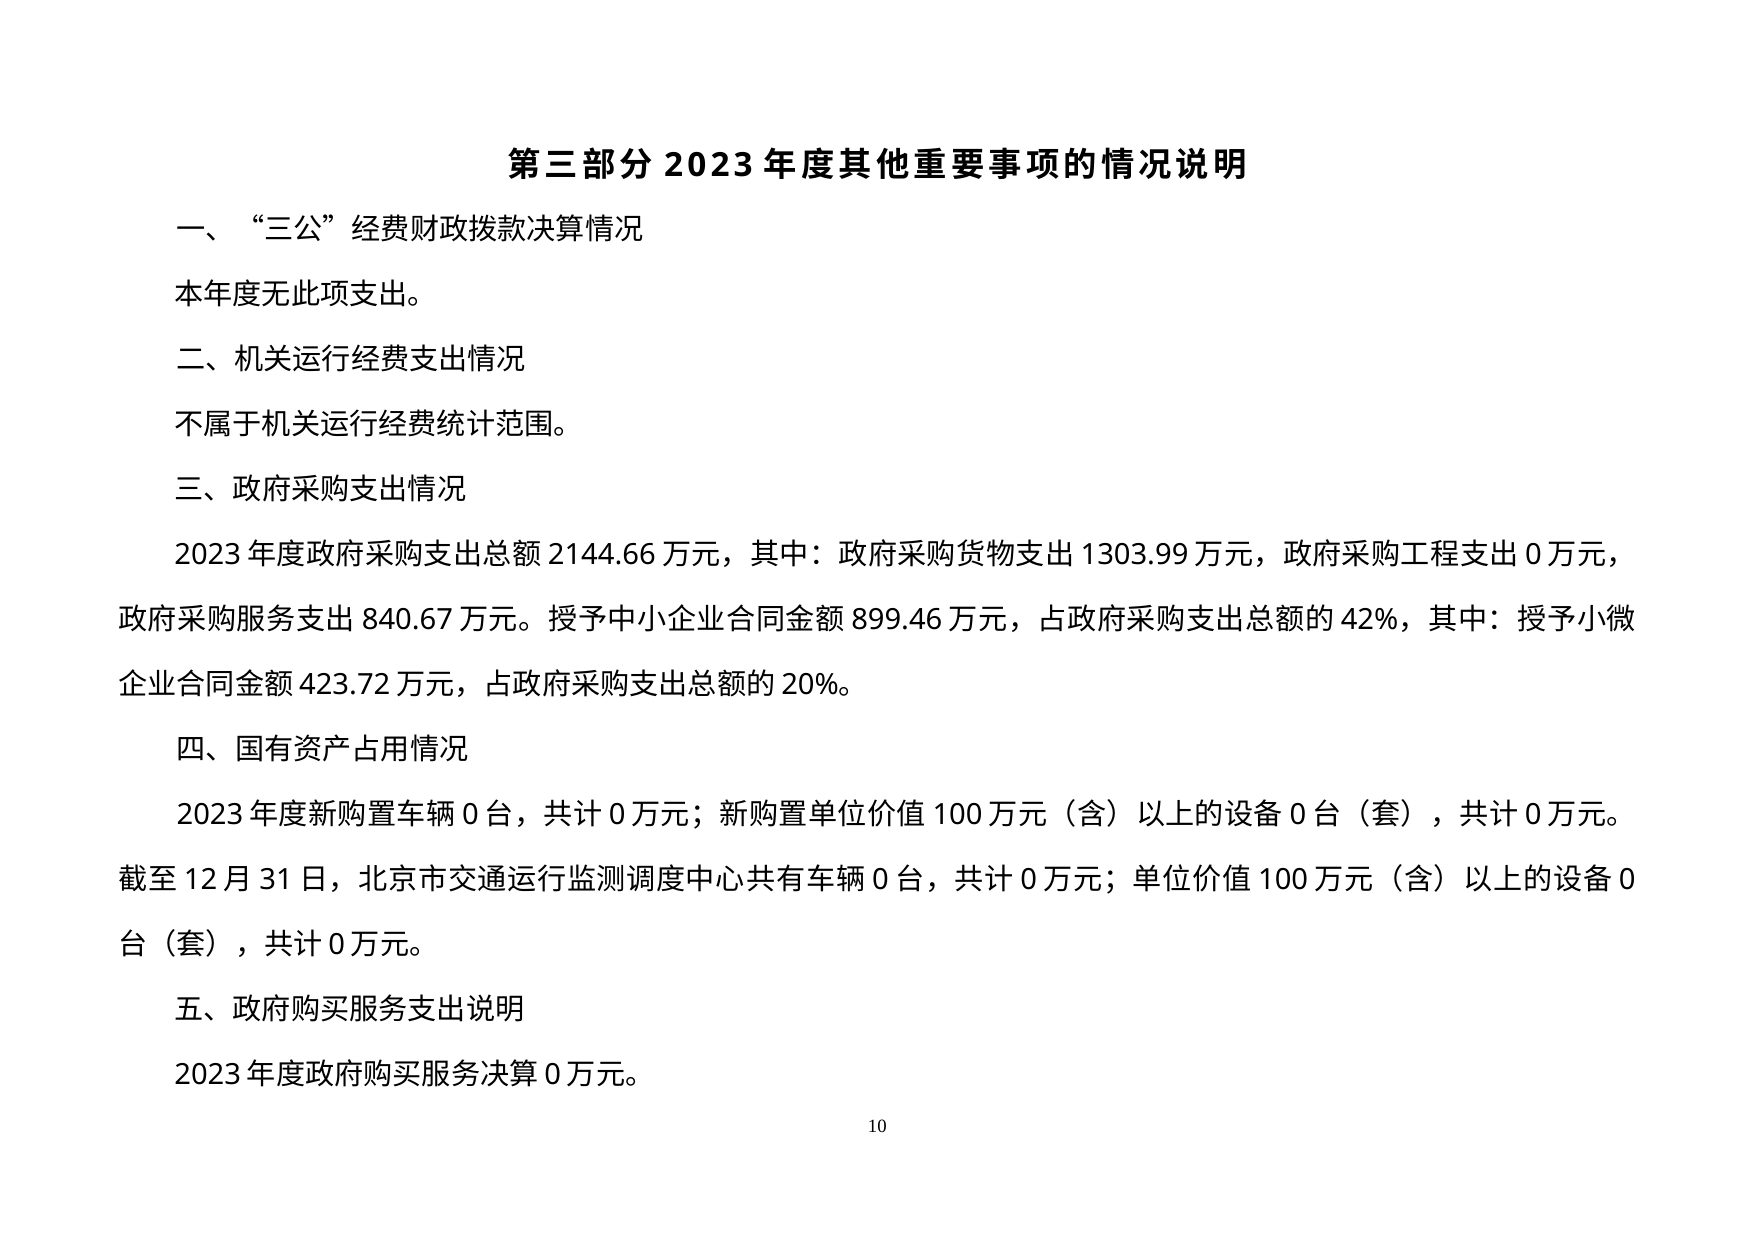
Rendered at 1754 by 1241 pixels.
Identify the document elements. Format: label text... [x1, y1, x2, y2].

text 2023年度政府采购支出总额2144.66万元，其中：政府采购货物支出1303.99万元，政府采购工程支出0万元，政府采购服务支出840.67万元。授予中小企业合同金额899.46万元，占政府采购支出总额的42%，其中：授予小微企业合同金额423.72万元，占政府采购支出总额的20%。 [118, 519, 1636, 714]
text 四、国有资产占用情况 [118, 714, 1636, 779]
text 2023年度新购置车辆0台，共计0万元；新购置单位价值100万元（含）以上的设备0台（套），共计0万元。截至12月31日，北京市交通运行监测调度中心共有车辆0台，共计0万元；单位价值100万元（含）以上的设备0台（套），共计0万元。 [118, 779, 1636, 974]
text 三、政府采购支出情况 [174, 454, 1636, 519]
text 一、“三公”经费财政拨款决算情况 [118, 194, 1636, 259]
text 五、政府购买服务支出说明 [118, 974, 1636, 1039]
text 2023年度政府购买服务决算0万元。 [118, 1039, 1636, 1104]
text 二、机关运行经费支出情况 [118, 324, 1636, 389]
text 不属于机关运行经费统计范围。 [118, 389, 1636, 454]
text 第三部分2023年度其他重要事项的情况说明 [118, 129, 1636, 194]
text 本年度无此项支出。 [118, 259, 1636, 324]
